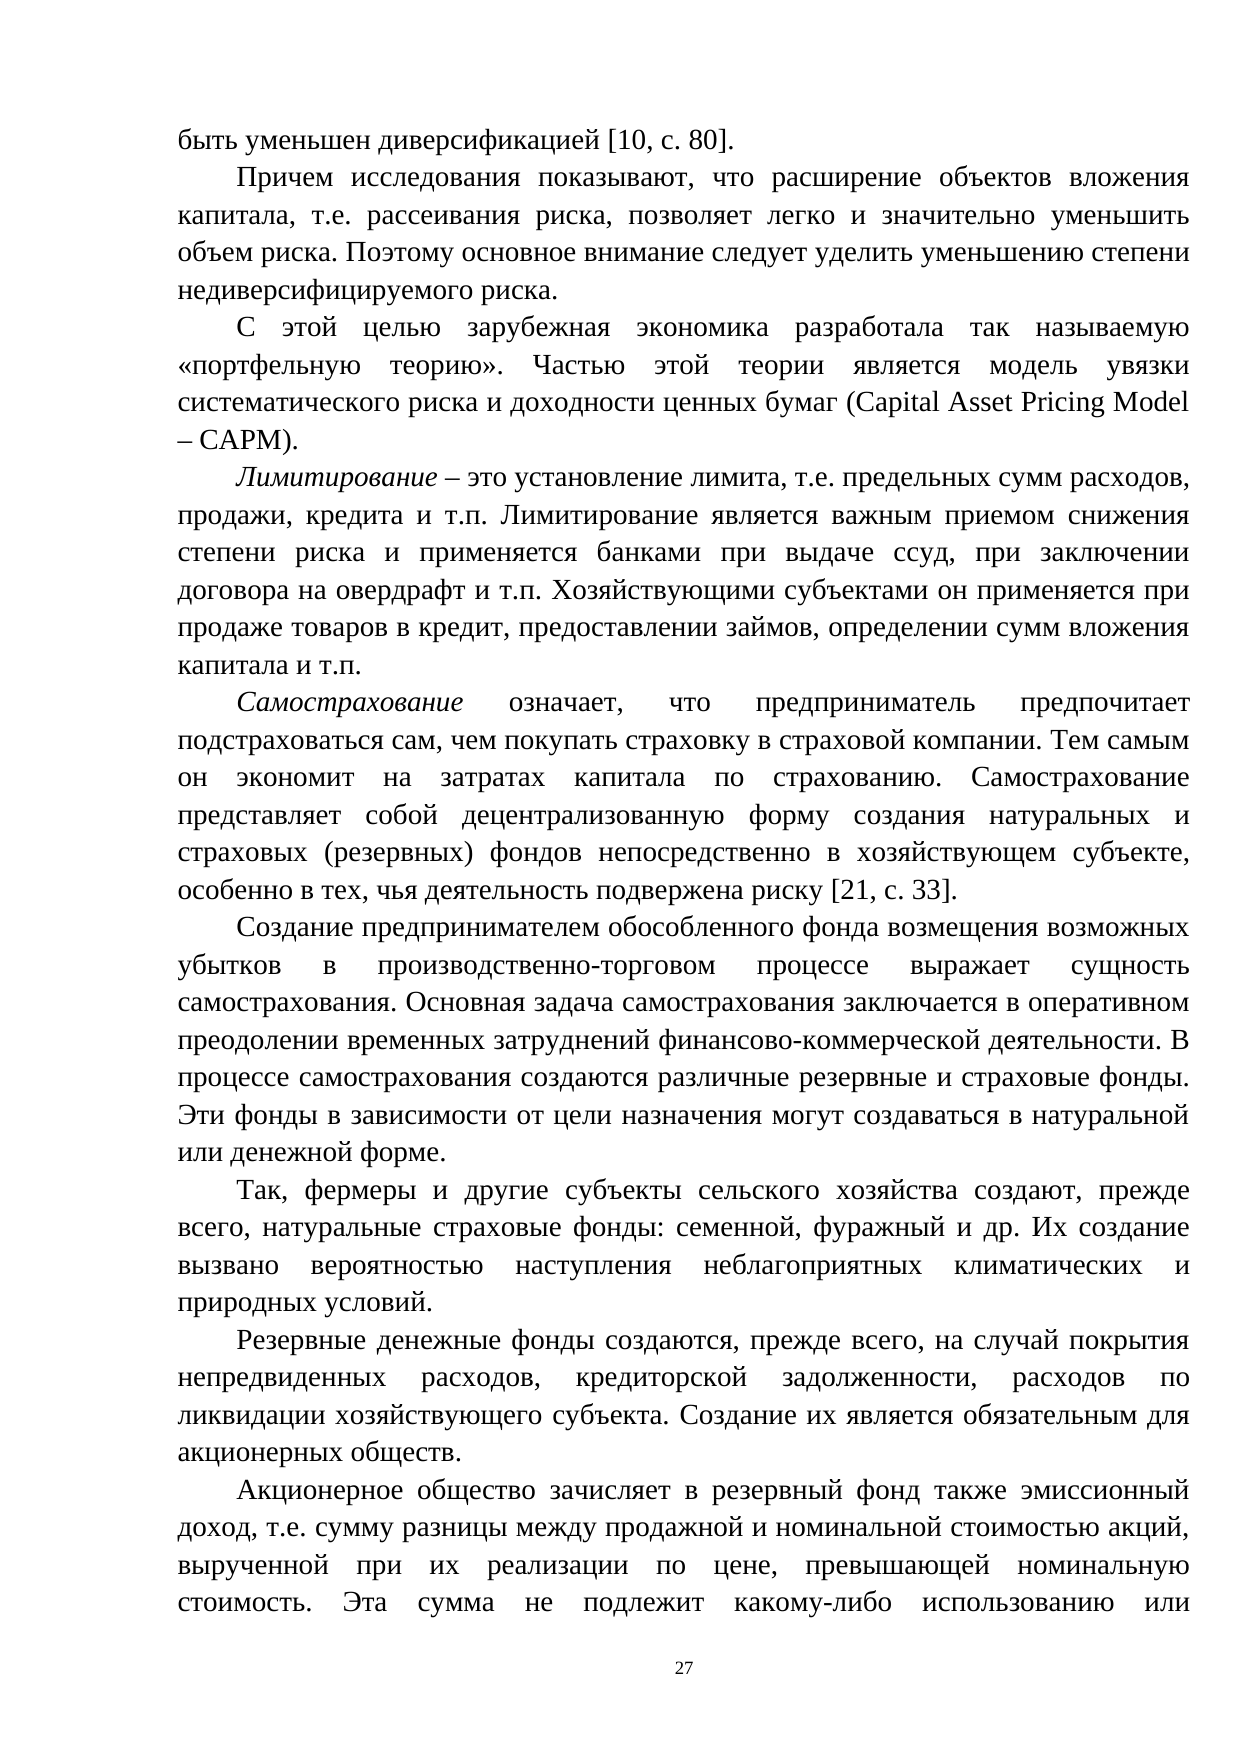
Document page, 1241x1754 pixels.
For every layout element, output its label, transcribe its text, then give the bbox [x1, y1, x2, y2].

text Лимитирование – это установление лимита, т.е. предельных сумм расходов, продажи, кредита и т.п. Лимитирование является важным приемом снижения степени риска и применяется банками при выдаче ссуд, при заключении договора на овердрафт и т.п. Хозяйствующими субъектами он применяется при продаже товаров в кредит, предоставлении займов, определении сумм вложения капитала и т.п. [177, 456, 1191, 681]
text Резервные денежные фонды создаются, прежде всего, на случай покрытия непредвиденных расходов, кредиторской задолженности, расходов по ликвидации хозяйствующего субъекта. Создание их является обязательным для акционерных обществ. [177, 1318, 1191, 1468]
text Самострахование означает, что предприниматель предпочитает подстраховаться сам, чем покупать страховку в страховой компании. Тем самым он экономит на затратах капитала по страхованию. Самострахование представляет собой децентрализованную форму создания натуральных и страховых (резервных) фондов непосредственно в хозяйствующем субъекте, особенно в тех, чья деятельность подвержена риску [21, с. 33]. [177, 681, 1191, 906]
text С этой целью зарубежная экономика разработала так называемую «портфельную теорию». Частью этой теории является модель увязки систематического риска и доходности ценных бумаг (Capital Asset Pricing Model – САРМ). [177, 306, 1191, 456]
text Так, фермеры и другие субъекты сельского хозяйства создают, прежде всего, натуральные страховые фонды: семенной, фуражный и др. Их создание вызвано вероятностью наступления неблагоприятных климатических и природных условий. [177, 1168, 1191, 1318]
text Причем исследования показывают, что расширение объектов вложения капитала, т.е. рассеивания риска, позволяет легко и значительно уменьшить объем риска. Поэтому основное внимание следует уделить уменьшению степени недиверсифицируемого риска. [177, 156, 1191, 306]
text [177, 118, 1191, 156]
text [177, 1468, 1191, 1618]
text Создание предпринимателем обособленного фонда возмещения возможных убытков в производственно-торговом процессе выражает сущность самострахования. Основная задача самострахования заключается в оперативном преодолении временных затруднений финансово-коммерческой деятельности. В процессе самострахования создаются различные резервные и страховые фонды. Эти фонды в зависимости от цели назначения могут создаваться в натуральной или денежной форме. [177, 906, 1191, 1168]
